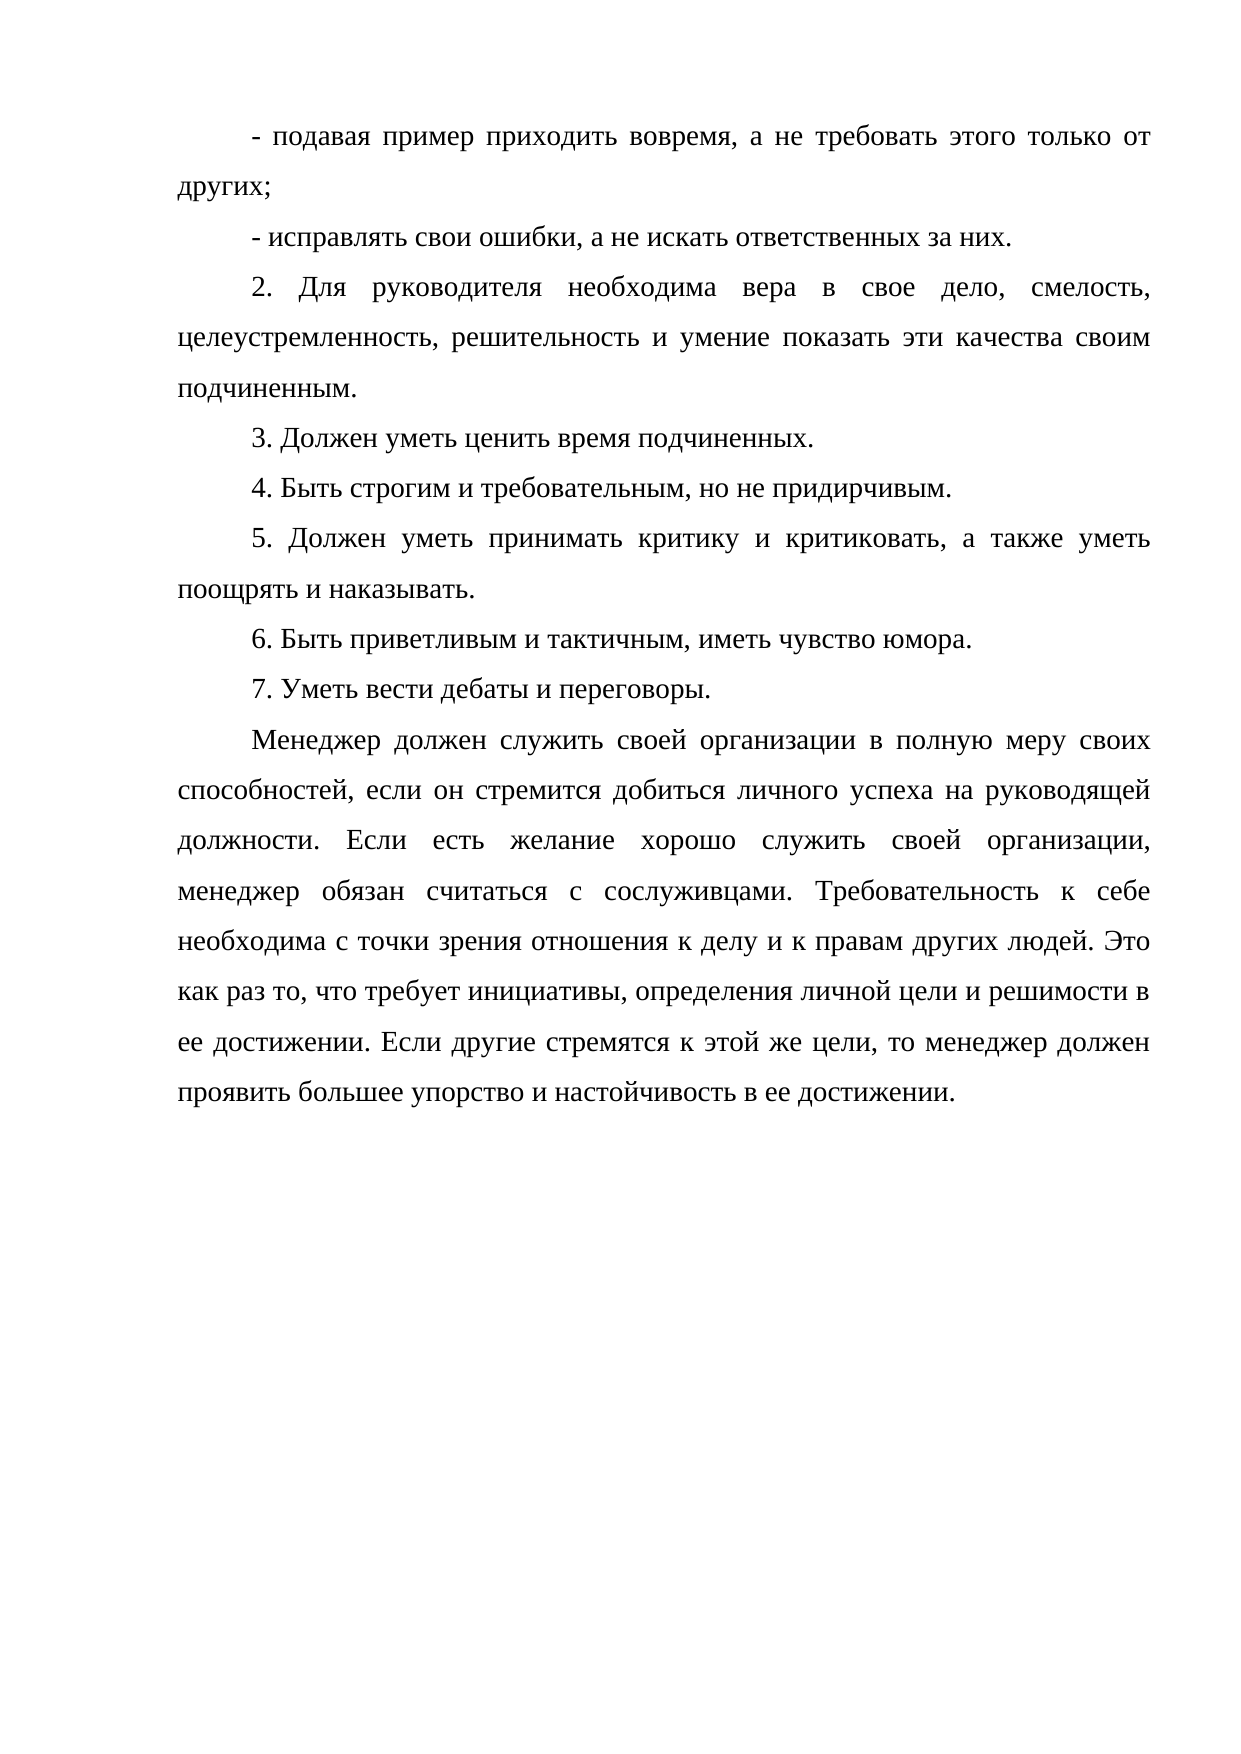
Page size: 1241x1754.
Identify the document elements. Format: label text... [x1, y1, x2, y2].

text 7. Уметь вести дебаты и переговоры. [177, 672, 1152, 705]
text 5. Должен уметь принимать критику и критиковать, а также уметь поощрять и наказывать. [177, 521, 1152, 604]
text - исправлять свои ошибки, а не искать ответственных за них. [177, 219, 1152, 252]
text 2. Для руководителя необходима вера в свое дело, смелость, целеустремленность, решительность и умение показать эти качества своим подчиненным. [177, 269, 1152, 403]
text Менеджер должен служить своей организации в полную меру своих способностей, если он стремится добиться личного успеха на руководящей должности. Если есть желание хорошо служить своей организации, менеджер обязан считаться с сослуживцами. Требовательность к себе необходима с точки зрения отношения к делу и к правам других людей. Это как раз то, что требует инициативы, определения личной цели и решимости в ее достижении. Если другие стремятся к этой же цели, то менеджер должен проявить большее упорство и настойчивость в ее достижении. [177, 722, 1152, 1108]
text 4. Быть строгим и требовательным, но не придирчивым. [177, 470, 1152, 504]
text - подавая пример приходить вовремя, а не требовать этого только от других; [177, 118, 1152, 202]
text 6. Быть приветливым и тактичным, иметь чувство юмора. [177, 621, 1152, 655]
text 3. Должен уметь ценить время подчиненных. [177, 420, 1152, 453]
